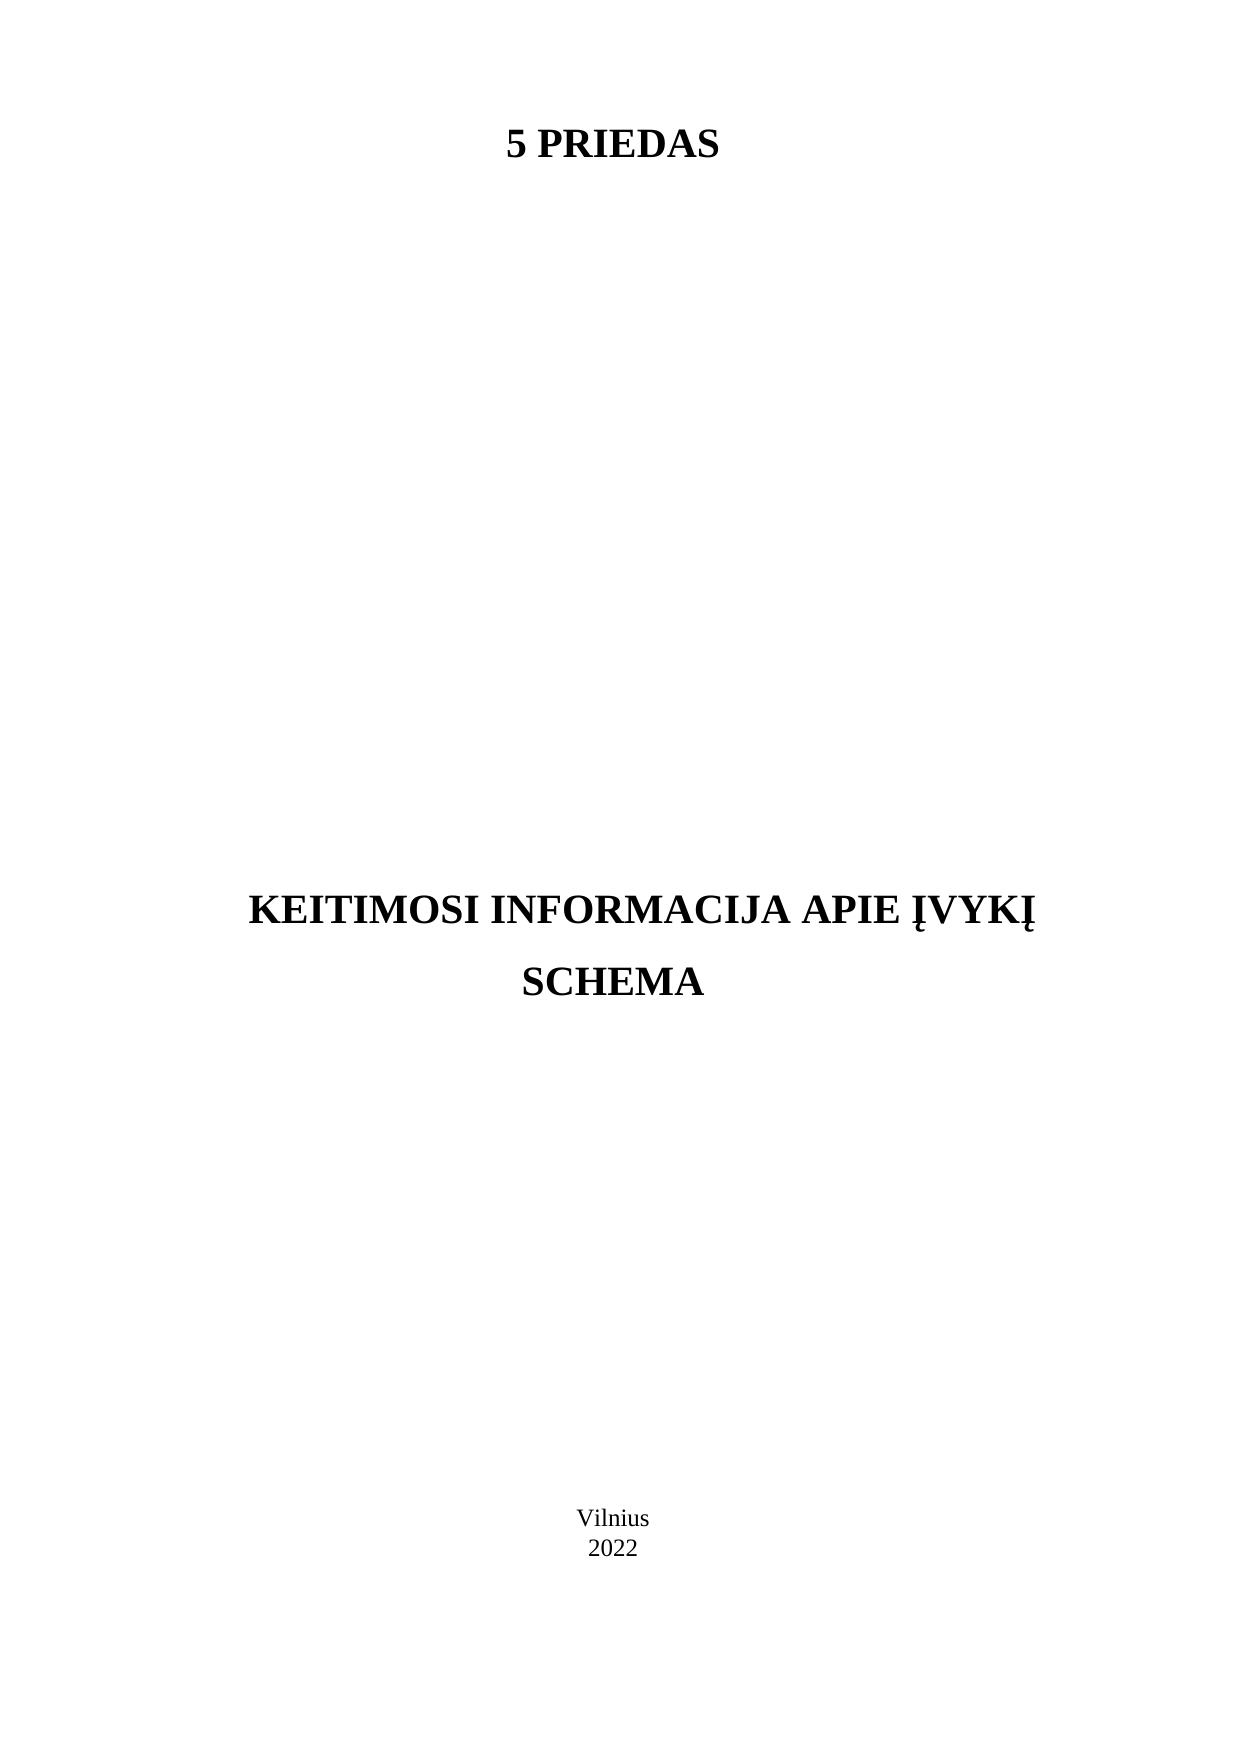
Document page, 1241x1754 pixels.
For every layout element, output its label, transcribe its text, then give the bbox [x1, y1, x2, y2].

text Vilnius [118, 1503, 1107, 1532]
text KEITIMOSI INFORMACIJA APIE ĮVYKĮ SCHEMA [118, 885, 1107, 1004]
text 2022 [118, 1533, 1107, 1562]
text 5 PRIEDAS [118, 118, 1107, 166]
